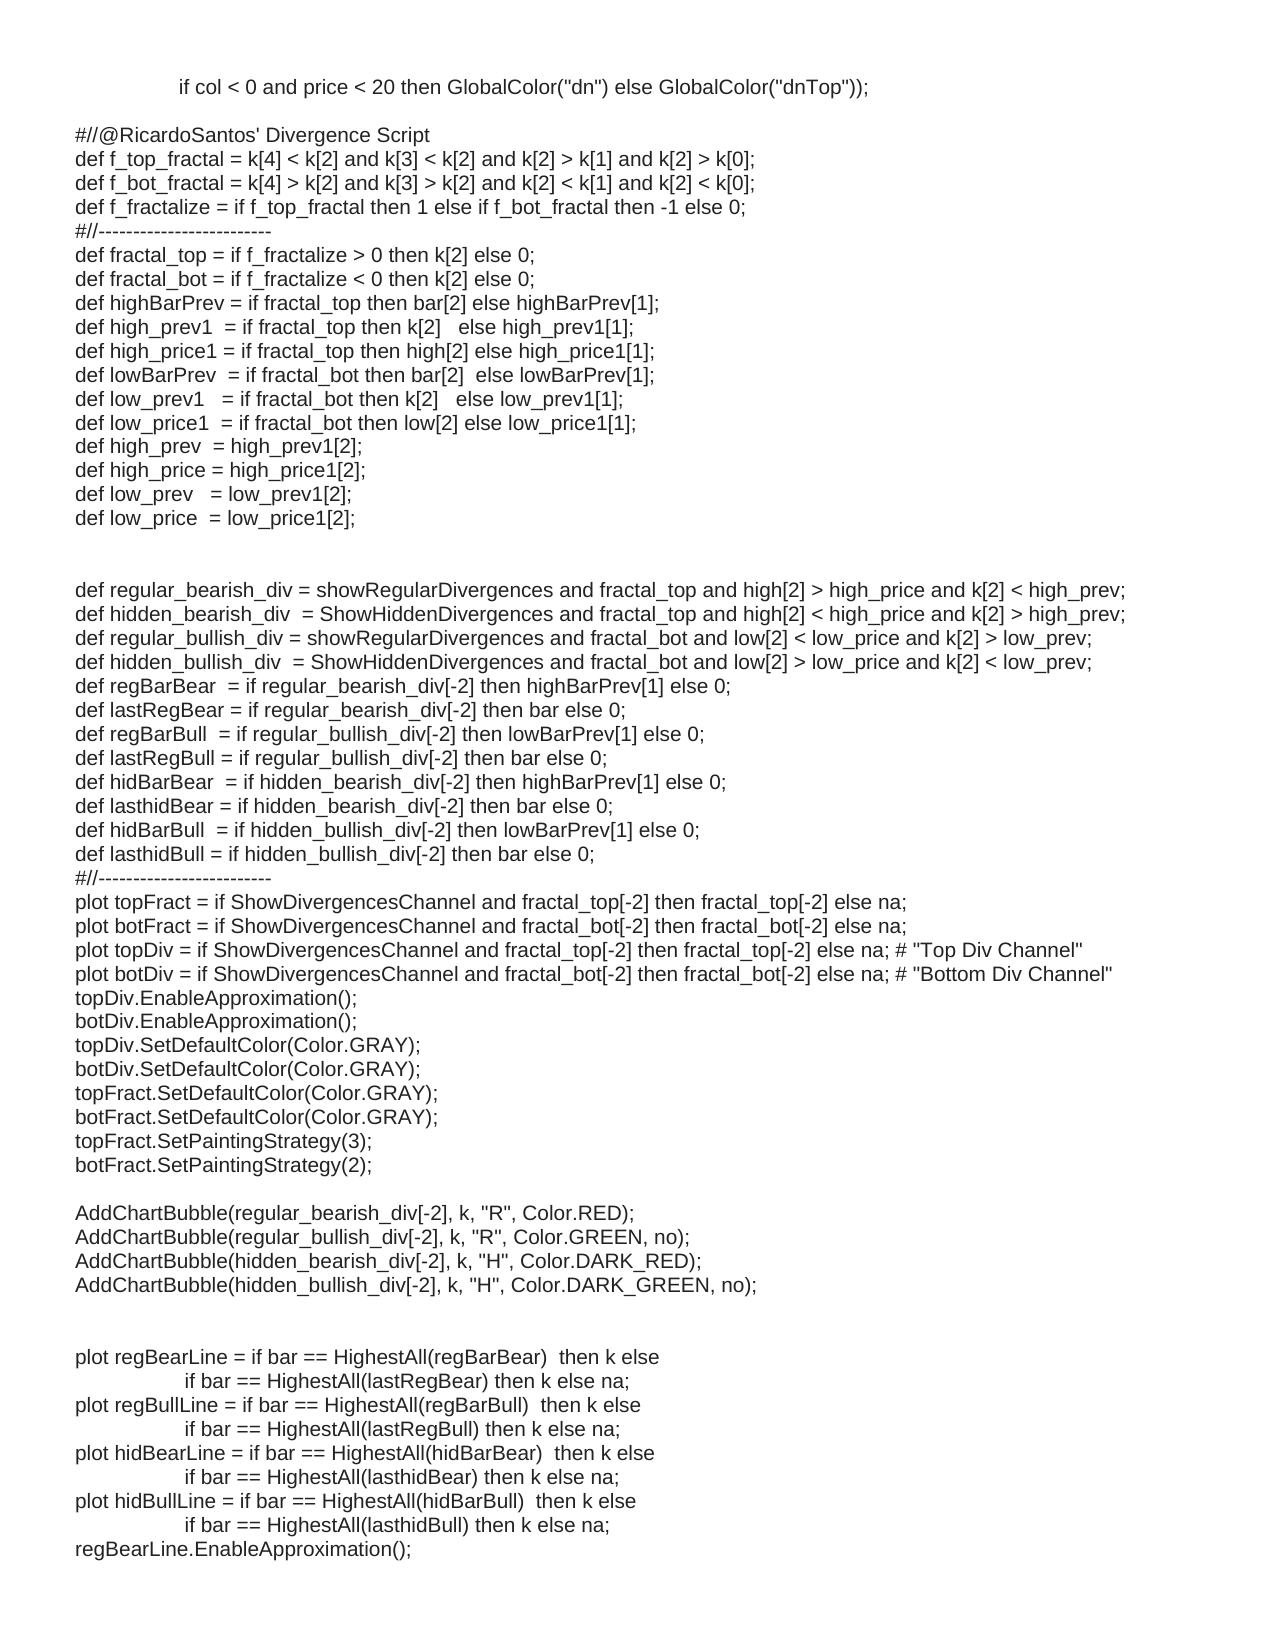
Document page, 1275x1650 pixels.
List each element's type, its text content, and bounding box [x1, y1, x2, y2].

text topFract.SetDefaultColor(Color.GRAY); [75, 1081, 1200, 1105]
text #//@RicardoSantos' Divergence Script [75, 123, 1200, 147]
text if bar == HighestAll(lastRegBull) then k else na; [75, 1417, 1200, 1441]
text AddChartBubble(hidden_bearish_div[-2], k, "H", Color.DARK_RED); [75, 1249, 1200, 1273]
text def lastRegBull = if regular_bullish_div[-2] then bar else 0; [75, 746, 1200, 770]
text def regBarBull = if regular_bullish_div[-2] then lowBarPrev[1] else 0; [75, 722, 1200, 746]
text botFract.SetPaintingStrategy(2); [75, 1153, 1200, 1177]
text plot botDiv = if ShowDivergencesChannel and fractal_bot[-2] then fractal_bot[-2] else na; # "Bottom Div Channel" [75, 961, 1200, 985]
text plot regBullLine = if bar == HighestAll(regBarBull) then k else [75, 1393, 1200, 1417]
text def high_price = high_price1[2]; [75, 458, 1200, 482]
text def fractal_top = if f_fractalize > 0 then k[2] else 0; [75, 243, 1200, 267]
text #//------------------------- [75, 219, 1200, 243]
text def high_prev1 = if fractal_top then k[2] else high_prev1[1]; [75, 314, 1200, 338]
text def lasthidBull = if hidden_bullish_div[-2] then bar else 0; [75, 842, 1200, 866]
text def hidden_bearish_div = ShowHiddenDivergences and fractal_top and high[2] < high_price and k[2] > high_prev; [75, 602, 1200, 626]
text def fractal_bot = if f_fractalize < 0 then k[2] else 0; [75, 267, 1200, 291]
text def hidBarBear = if hidden_bearish_div[-2] then highBarPrev[1] else 0; [75, 770, 1200, 794]
text topDiv.EnableApproximation(); [75, 985, 1200, 1009]
text def low_price1 = if fractal_bot then low[2] else low_price1[1]; [75, 410, 1200, 434]
text botFract.SetDefaultColor(Color.GRAY); [75, 1105, 1200, 1129]
text def lowBarPrev = if fractal_bot then bar[2] else lowBarPrev[1]; [75, 362, 1200, 386]
text def low_price = low_price1[2]; [75, 506, 1200, 530]
text if bar == HighestAll(lastRegBear) then k else na; [75, 1369, 1200, 1393]
text if col < 0 and price < 20 then GlobalColor("dn") else GlobalColor("dnTop")); [75, 75, 1200, 99]
text AddChartBubble(regular_bullish_div[-2], k, "R", Color.GREEN, no); [75, 1225, 1200, 1249]
text def high_prev = high_prev1[2]; [75, 434, 1200, 458]
text plot botFract = if ShowDivergencesChannel and fractal_bot[-2] then fractal_bot[-2] else na; [75, 913, 1200, 937]
text def highBarPrev = if fractal_top then bar[2] else highBarPrev[1]; [75, 291, 1200, 314]
text topDiv.SetDefaultColor(Color.GRAY); [75, 1033, 1200, 1057]
text def regBarBear = if regular_bearish_div[-2] then highBarPrev[1] else 0; [75, 674, 1200, 698]
text def f_bot_fractal = k[4] > k[2] and k[3] > k[2] and k[2] < k[1] and k[2] < k[0]; [75, 171, 1200, 195]
text def f_top_fractal = k[4] < k[2] and k[3] < k[2] and k[2] > k[1] and k[2] > k[0]; [75, 147, 1200, 171]
text def hidBarBull = if hidden_bullish_div[-2] then lowBarPrev[1] else 0; [75, 818, 1200, 842]
text regBearLine.EnableApproximation(); [75, 1536, 1200, 1560]
text plot hidBearLine = if bar == HighestAll(hidBarBear) then k else [75, 1441, 1200, 1464]
text if bar == HighestAll(lasthidBull) then k else na; [75, 1512, 1200, 1536]
text plot regBearLine = if bar == HighestAll(regBarBear) then k else [75, 1345, 1200, 1369]
text if bar == HighestAll(lasthidBear) then k else na; [75, 1464, 1200, 1488]
text def hidden_bullish_div = ShowHiddenDivergences and fractal_bot and low[2] > low_price and k[2] < low_prev; [75, 650, 1200, 674]
text topFract.SetPaintingStrategy(3); [75, 1129, 1200, 1153]
text def f_fractalize = if f_top_fractal then 1 else if f_bot_fractal then -1 else 0; [75, 195, 1200, 219]
text def regular_bullish_div = showRegularDivergences and fractal_bot and low[2] < low_price and k[2] > low_prev; [75, 626, 1200, 650]
text def lasthidBear = if hidden_bearish_div[-2] then bar else 0; [75, 794, 1200, 818]
text plot hidBullLine = if bar == HighestAll(hidBarBull) then k else [75, 1488, 1200, 1512]
text botDiv.EnableApproximation(); [75, 1009, 1200, 1033]
text plot topDiv = if ShowDivergencesChannel and fractal_top[-2] then fractal_top[-2] else na; # "Top Div Channel" [75, 937, 1200, 961]
text def lastRegBear = if regular_bearish_div[-2] then bar else 0; [75, 698, 1200, 722]
text def low_prev = low_prev1[2]; [75, 482, 1200, 506]
text plot topFract = if ShowDivergencesChannel and fractal_top[-2] then fractal_top[-2] else na; [75, 889, 1200, 913]
text AddChartBubble(hidden_bullish_div[-2], k, "H", Color.DARK_GREEN, no); [75, 1273, 1200, 1297]
text #//------------------------- [75, 866, 1200, 889]
text def low_prev1 = if fractal_bot then k[2] else low_prev1[1]; [75, 386, 1200, 410]
text AddChartBubble(regular_bearish_div[-2], k, "R", Color.RED); [75, 1201, 1200, 1225]
text def regular_bearish_div = showRegularDivergences and fractal_top and high[2] > high_price and k[2] < high_prev; [75, 578, 1200, 602]
text def high_price1 = if fractal_top then high[2] else high_price1[1]; [75, 338, 1200, 362]
text botDiv.SetDefaultColor(Color.GRAY); [75, 1057, 1200, 1081]
